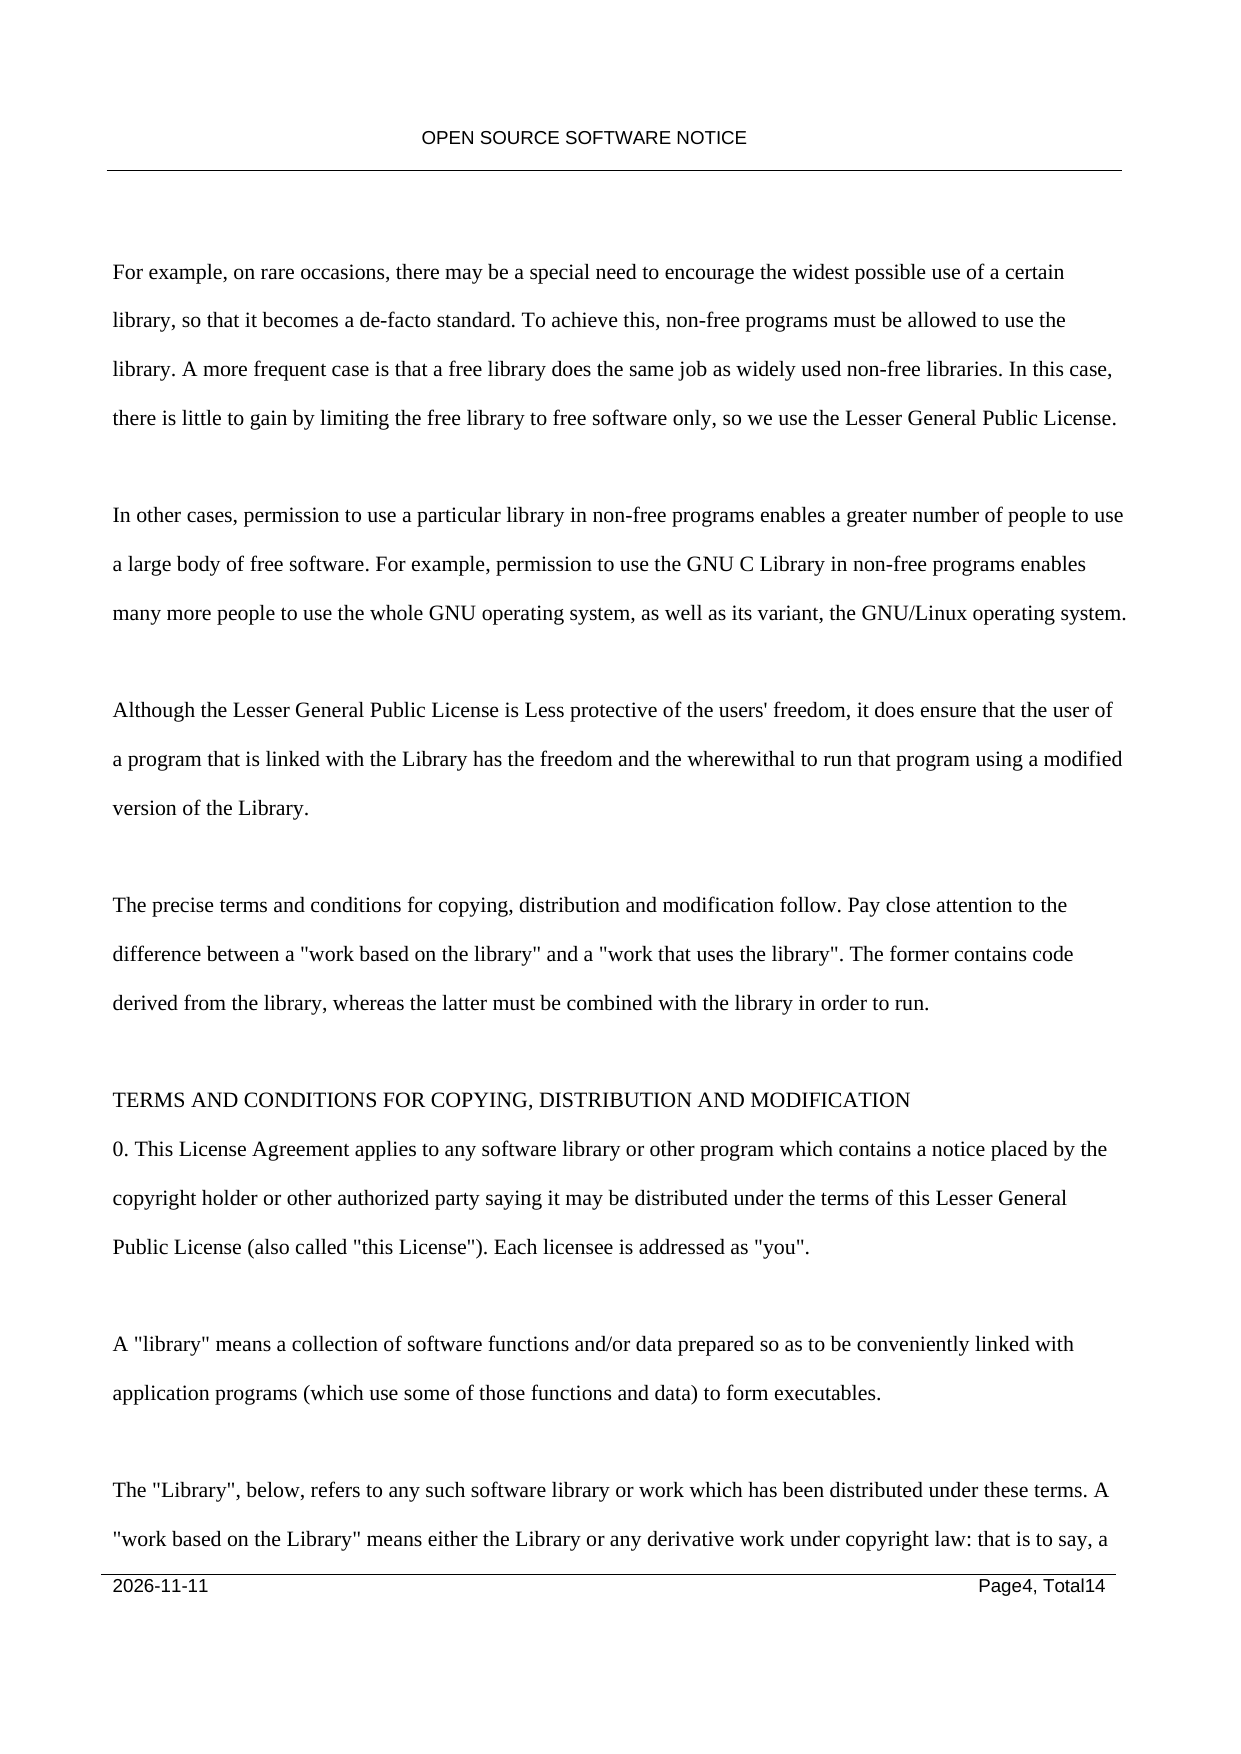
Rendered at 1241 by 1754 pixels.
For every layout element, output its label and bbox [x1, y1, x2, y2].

text [112, 206, 1128, 1555]
